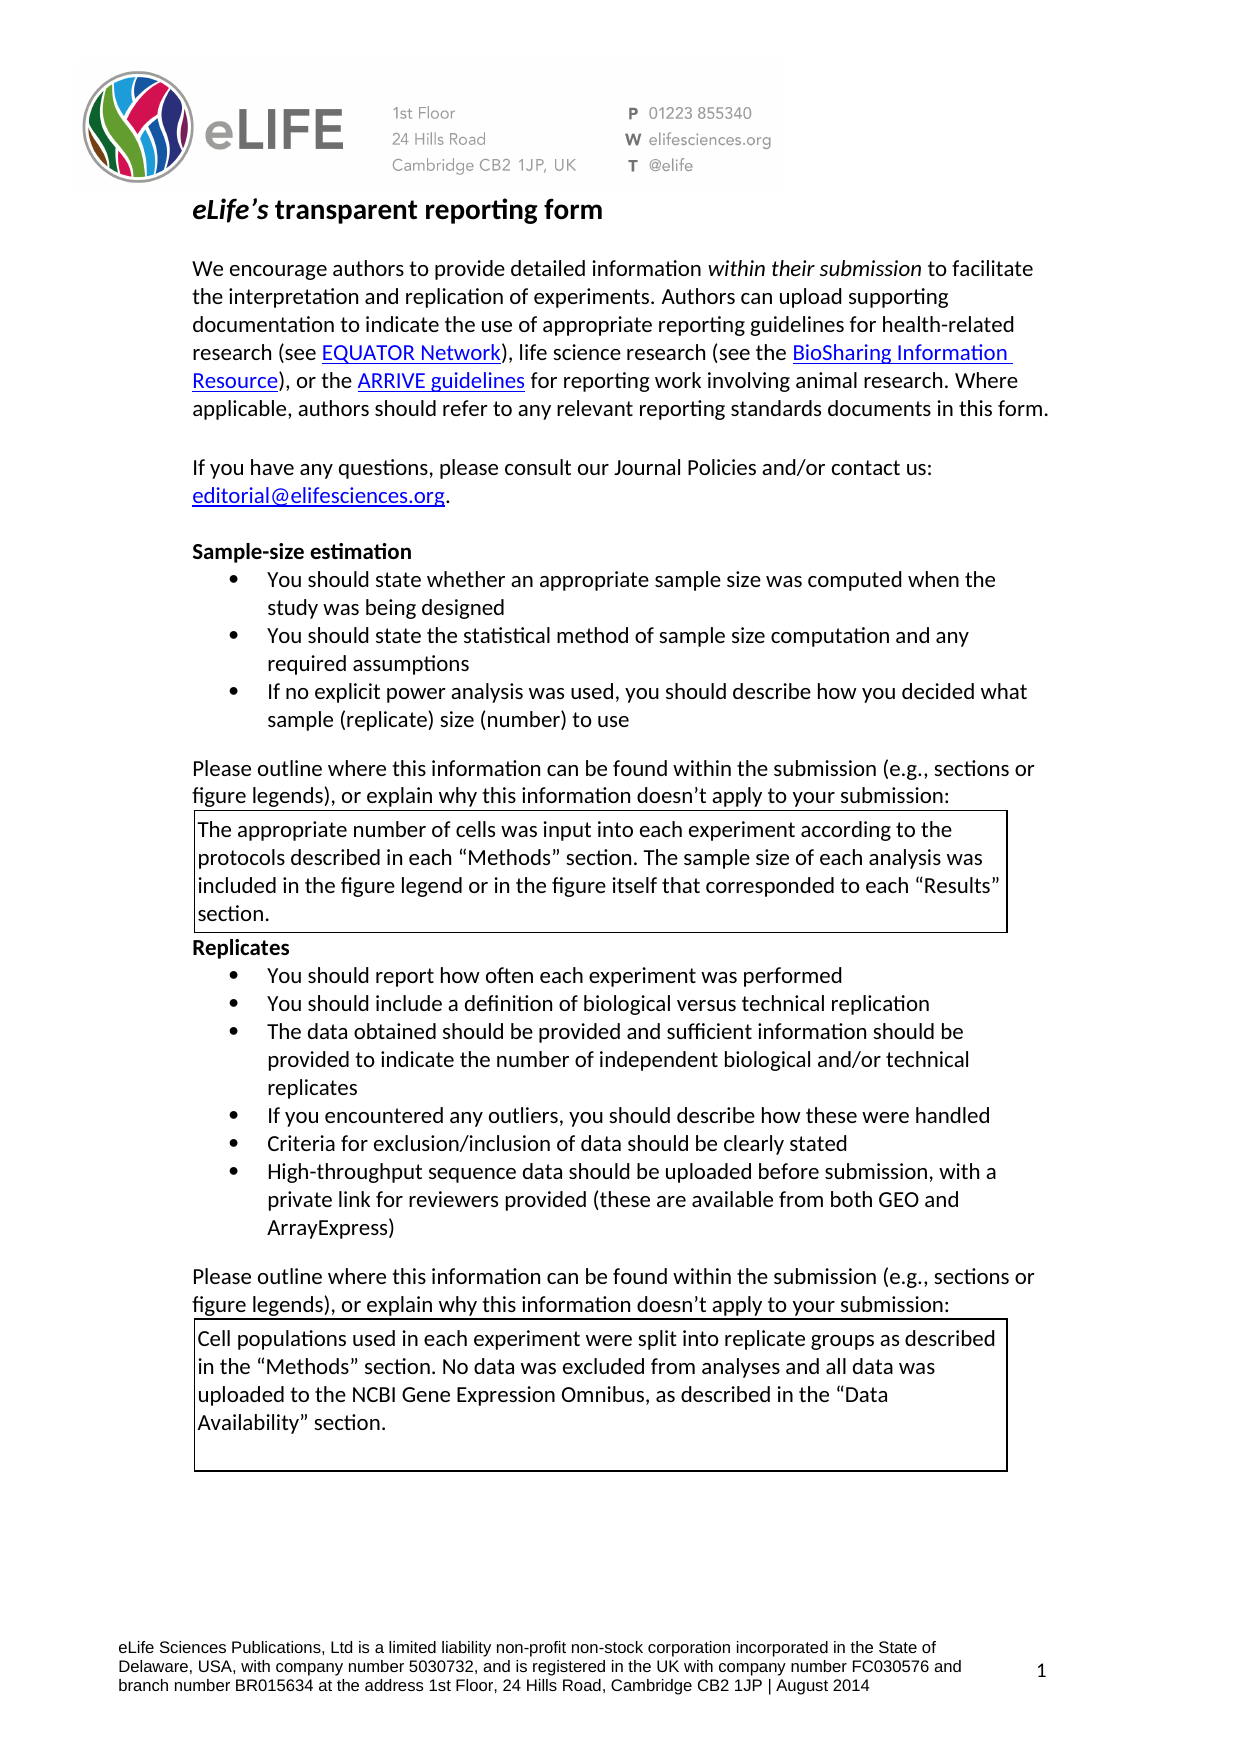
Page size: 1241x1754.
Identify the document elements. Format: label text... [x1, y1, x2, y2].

list If no explicit power analysis was used, you should describe how you decided what sample (replicate) size (number) to use [229, 677, 1053, 733]
list If you encountered any outliers, you should describe how these were handled [229, 1101, 1053, 1129]
list High-throughput sequence data should be uploaded before submission, with a private link for reviewers provided (these are available from both GEO and ArrayExpress) [229, 1157, 1053, 1242]
picture [73, 59, 784, 191]
text We encourage authors to provide detailed information within their submission to facilitate the interpretation and replication of experiments. Authors can upload supporting documentation to indicate the use of appropriate reporting guidelines for health-related research (see EQUATOR Network), life science research (see the BioSharing Information Resource), or the ARRIVE guidelines for reporting work involving animal research. Where applicable, authors should refer to any relevant reporting standards documents in this form. [192, 254, 1053, 423]
text Sample-size estimation [192, 537, 1053, 565]
list You should state whether an appropriate sample size was computed when the study was being designed [229, 565, 1053, 621]
list You should state the statistical method of sample size computation and any required assumptions [229, 621, 1053, 677]
list You should include a definition of biological versus technical replication [229, 989, 1053, 1017]
text Replicates [192, 838, 1053, 961]
text Cell populations used in each experiment were split into replicate groups as described in the “Methods” section. No data was excluded from analyses and all data was uploaded to the NCBI Gene Expression Omnibus, as described in the “Data Availability” section. [195, 1322, 1006, 1436]
list You should report how often each experiment was performed [229, 961, 1053, 989]
list The data obtained should be provided and sufficient information should be provided to indicate the number of independent biological and/or technical replicates [229, 1017, 1053, 1101]
text eLife’s transparent reporting form [192, 191, 1053, 226]
text The appropriate number of cells was input into each experiment according to the protocols described in each “Methods” section. The sample size of each analysis was included in the figure legend or in the figure itself that corresponded to each “Results” section. [195, 813, 1006, 930]
list Criteria for exclusion/inclusion of data should be clearly stated [229, 1129, 1053, 1157]
text If you have any questions, please consult our Journal Policies and/or contact us: editorial@elifesciences.org. [192, 453, 1053, 509]
